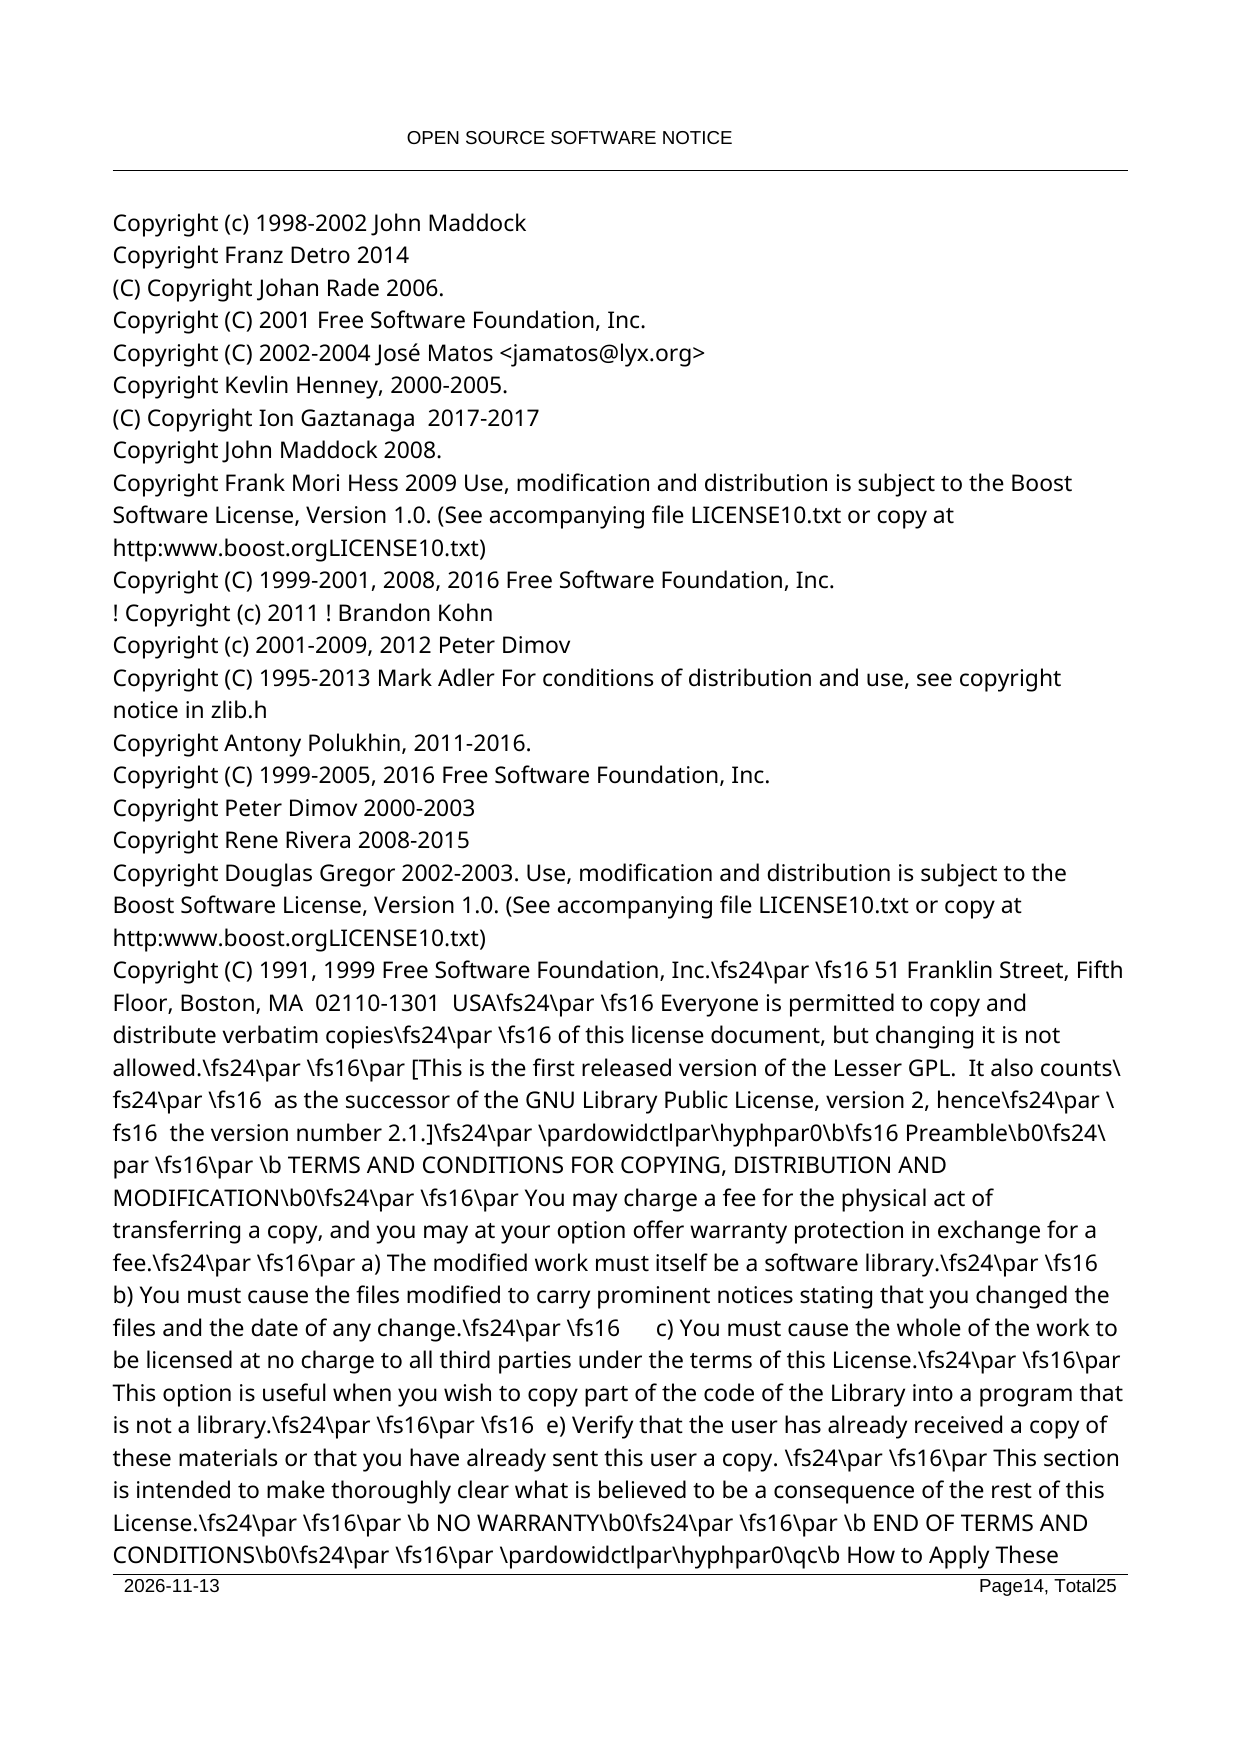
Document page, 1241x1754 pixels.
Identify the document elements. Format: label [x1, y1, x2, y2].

text [112, 206, 1128, 1571]
